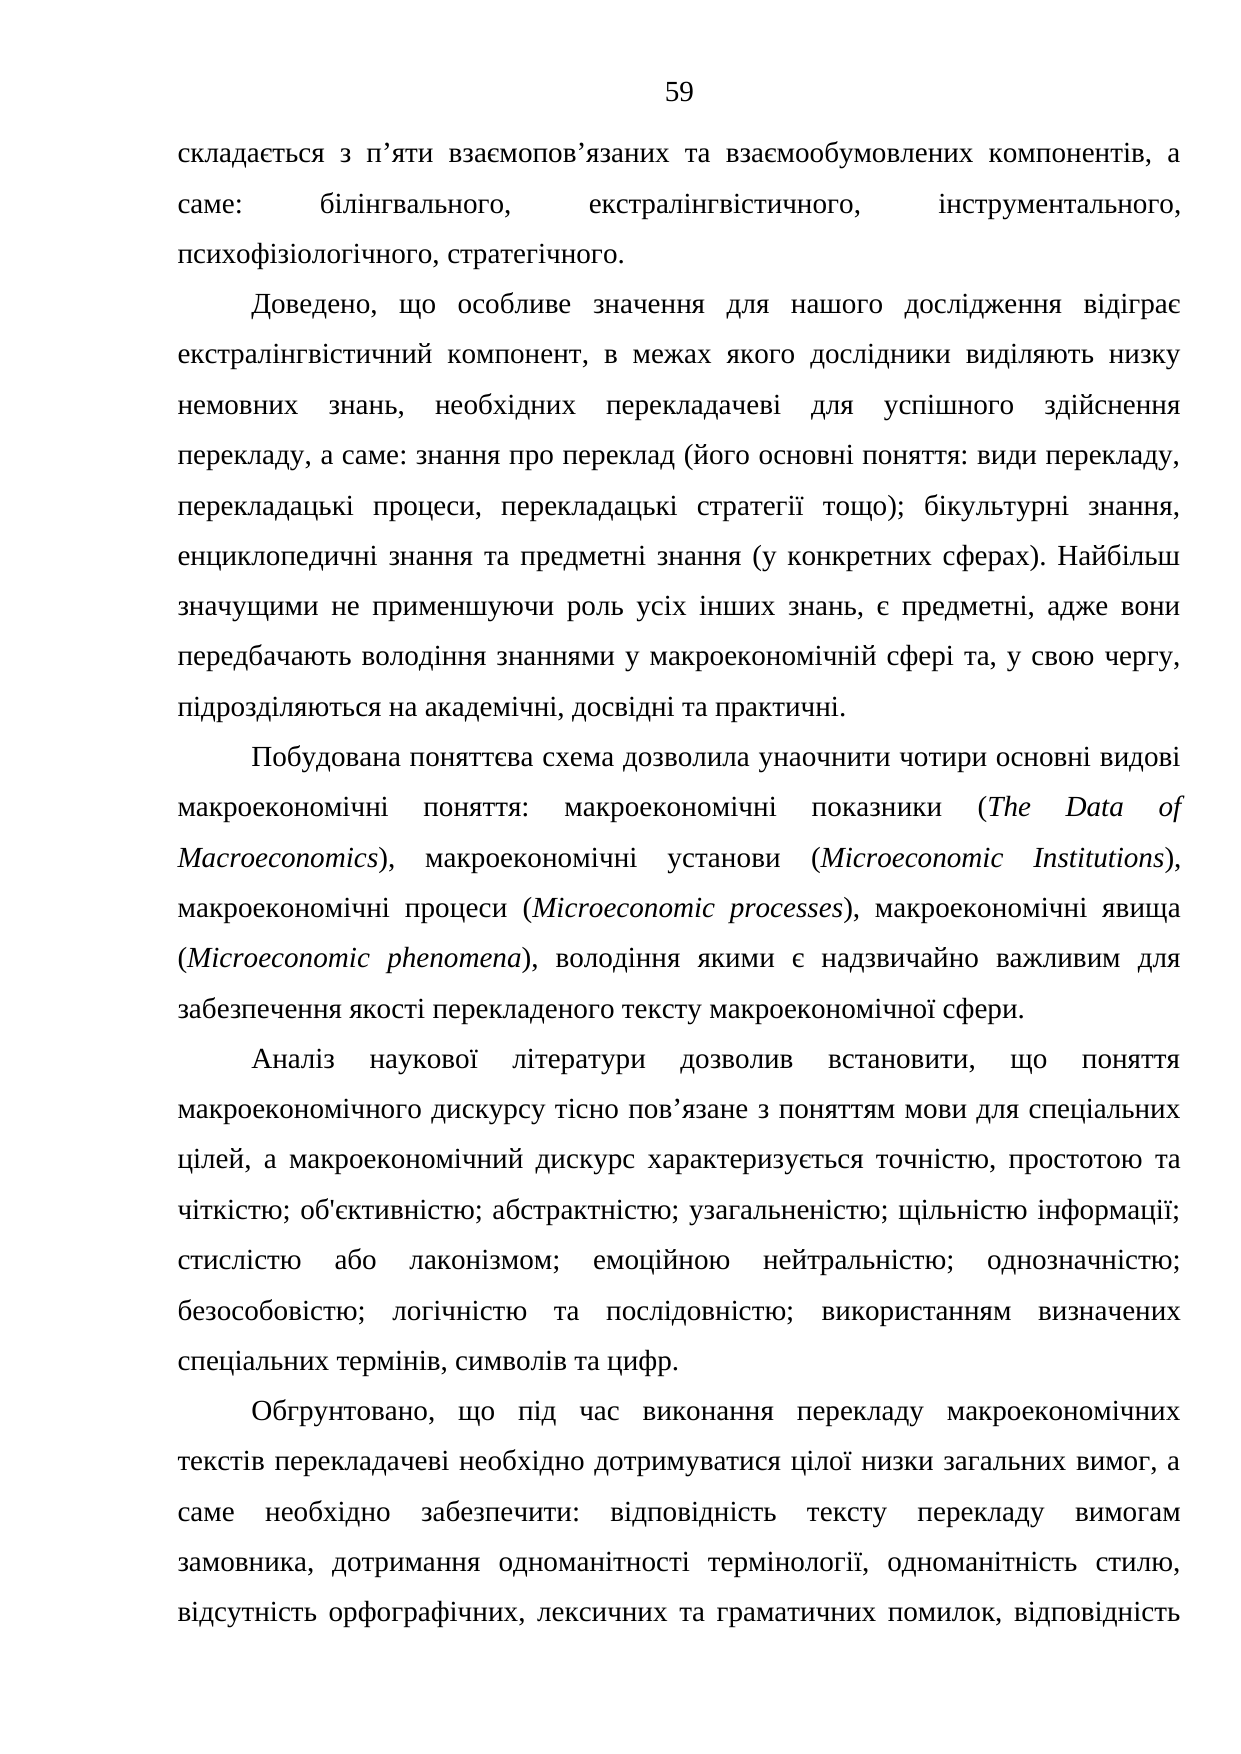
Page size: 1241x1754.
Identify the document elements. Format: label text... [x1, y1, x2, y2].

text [177, 1393, 1181, 1628]
text Аналіз наукової літератури дозволив встановити, що поняття макроекономічного дискурсу тісно пов’язане з поняттям мови для спеціальних цілей, а макроекономічний дискурс характеризується точністю, простотою та чіткістю; об'єктивністю; абстрактністю; узагальненістю; щільністю інформації; стислістю або лаконізмом; емоційною нейтральністю; однозначністю; безособовістю; логічністю та послідовністю; використанням визначених спеціальних термінів, символів та цифр. [177, 1041, 1181, 1376]
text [177, 135, 1181, 269]
text Доведено, що особливе значення для нашого дослідження відіграє екстралінгвістичний компонент, в межах якого дослідники виділяють низку немовних знань, необхідних перекладачеві для успішного здійснення перекладу, а саме: знання про переклад (його основні поняття: види перекладу, перекладацькі процеси, перекладацькі стратегії тощо); бікультурні знання, енциклопедичні знання та предметні знання (у конкретних сферах). Найбільш значущими не применшуючи роль усіх інших знань, є предметні, адже вони передбачають володіння знаннями у макроекономічній сфері та, у свою чергу, підрозділяються на академічні, досвідні та практичні. [177, 286, 1181, 722]
text Побудована поняттєва схема дозволила унаочнити чотири основні видові макроекономічні поняття: макроекономічні показники (The Data of Macroeconomics), макроекономічні установи (Microeconomic Institutions), макроекономічні процеси (Microeconomic processes), макроекономічні явища (Microeconomic phenomena), володіння якими є надзвичайно важливим для забезпечення якості перекладеного тексту макроекономічної сфери. [177, 739, 1181, 1024]
